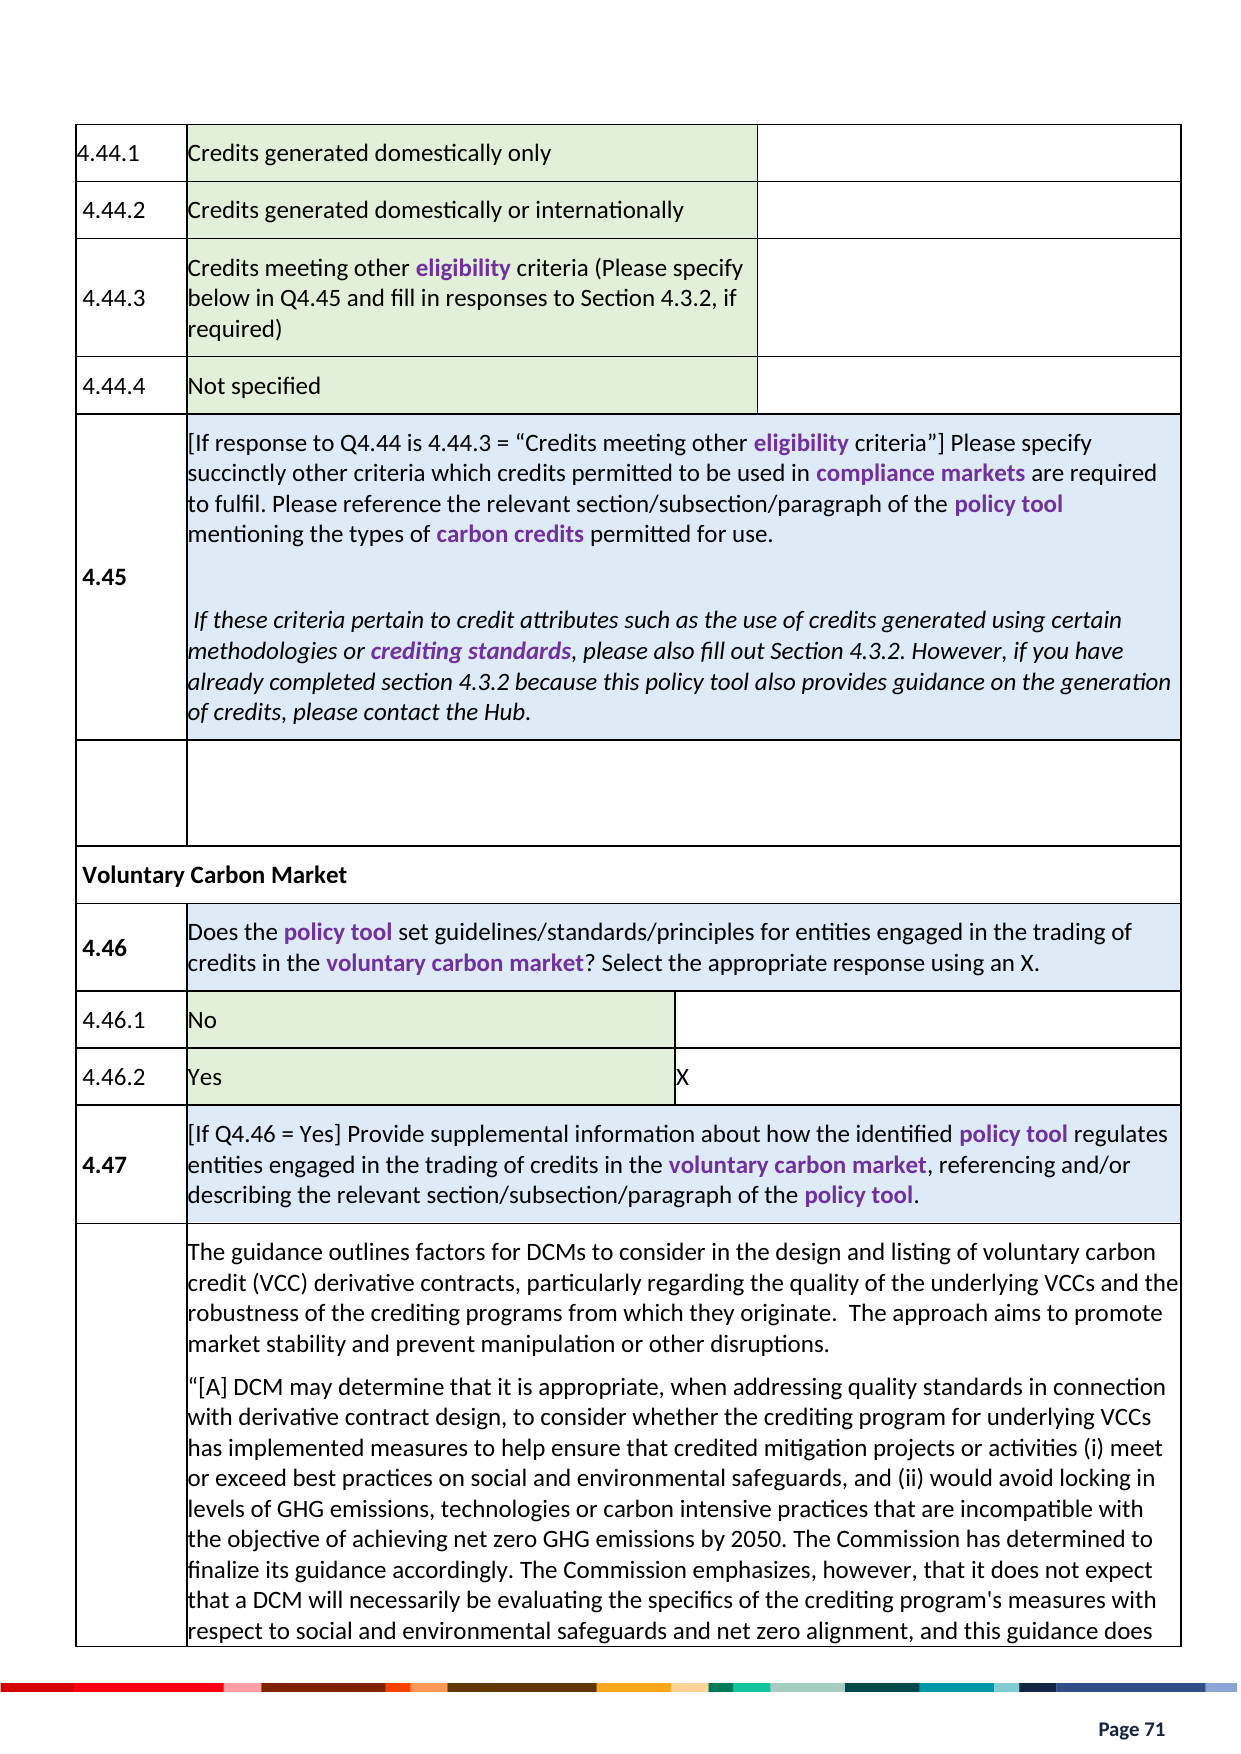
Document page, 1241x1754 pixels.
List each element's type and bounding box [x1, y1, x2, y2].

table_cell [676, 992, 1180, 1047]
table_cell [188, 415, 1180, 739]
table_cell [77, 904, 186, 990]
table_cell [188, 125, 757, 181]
picture [0, 1683, 1236, 1692]
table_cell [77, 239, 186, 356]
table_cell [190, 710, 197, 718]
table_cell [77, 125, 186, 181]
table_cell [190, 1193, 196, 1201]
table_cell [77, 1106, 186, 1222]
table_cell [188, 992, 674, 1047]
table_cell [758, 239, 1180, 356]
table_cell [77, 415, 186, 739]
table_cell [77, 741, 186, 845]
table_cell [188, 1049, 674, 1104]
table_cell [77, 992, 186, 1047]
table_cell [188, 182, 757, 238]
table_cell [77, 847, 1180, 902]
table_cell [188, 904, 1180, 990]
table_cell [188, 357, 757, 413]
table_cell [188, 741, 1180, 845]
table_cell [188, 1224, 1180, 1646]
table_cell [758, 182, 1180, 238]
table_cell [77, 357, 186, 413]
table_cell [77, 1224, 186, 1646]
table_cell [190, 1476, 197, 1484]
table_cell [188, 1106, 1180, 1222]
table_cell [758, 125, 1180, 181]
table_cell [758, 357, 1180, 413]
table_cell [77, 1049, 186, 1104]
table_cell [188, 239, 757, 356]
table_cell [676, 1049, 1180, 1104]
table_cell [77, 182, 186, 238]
